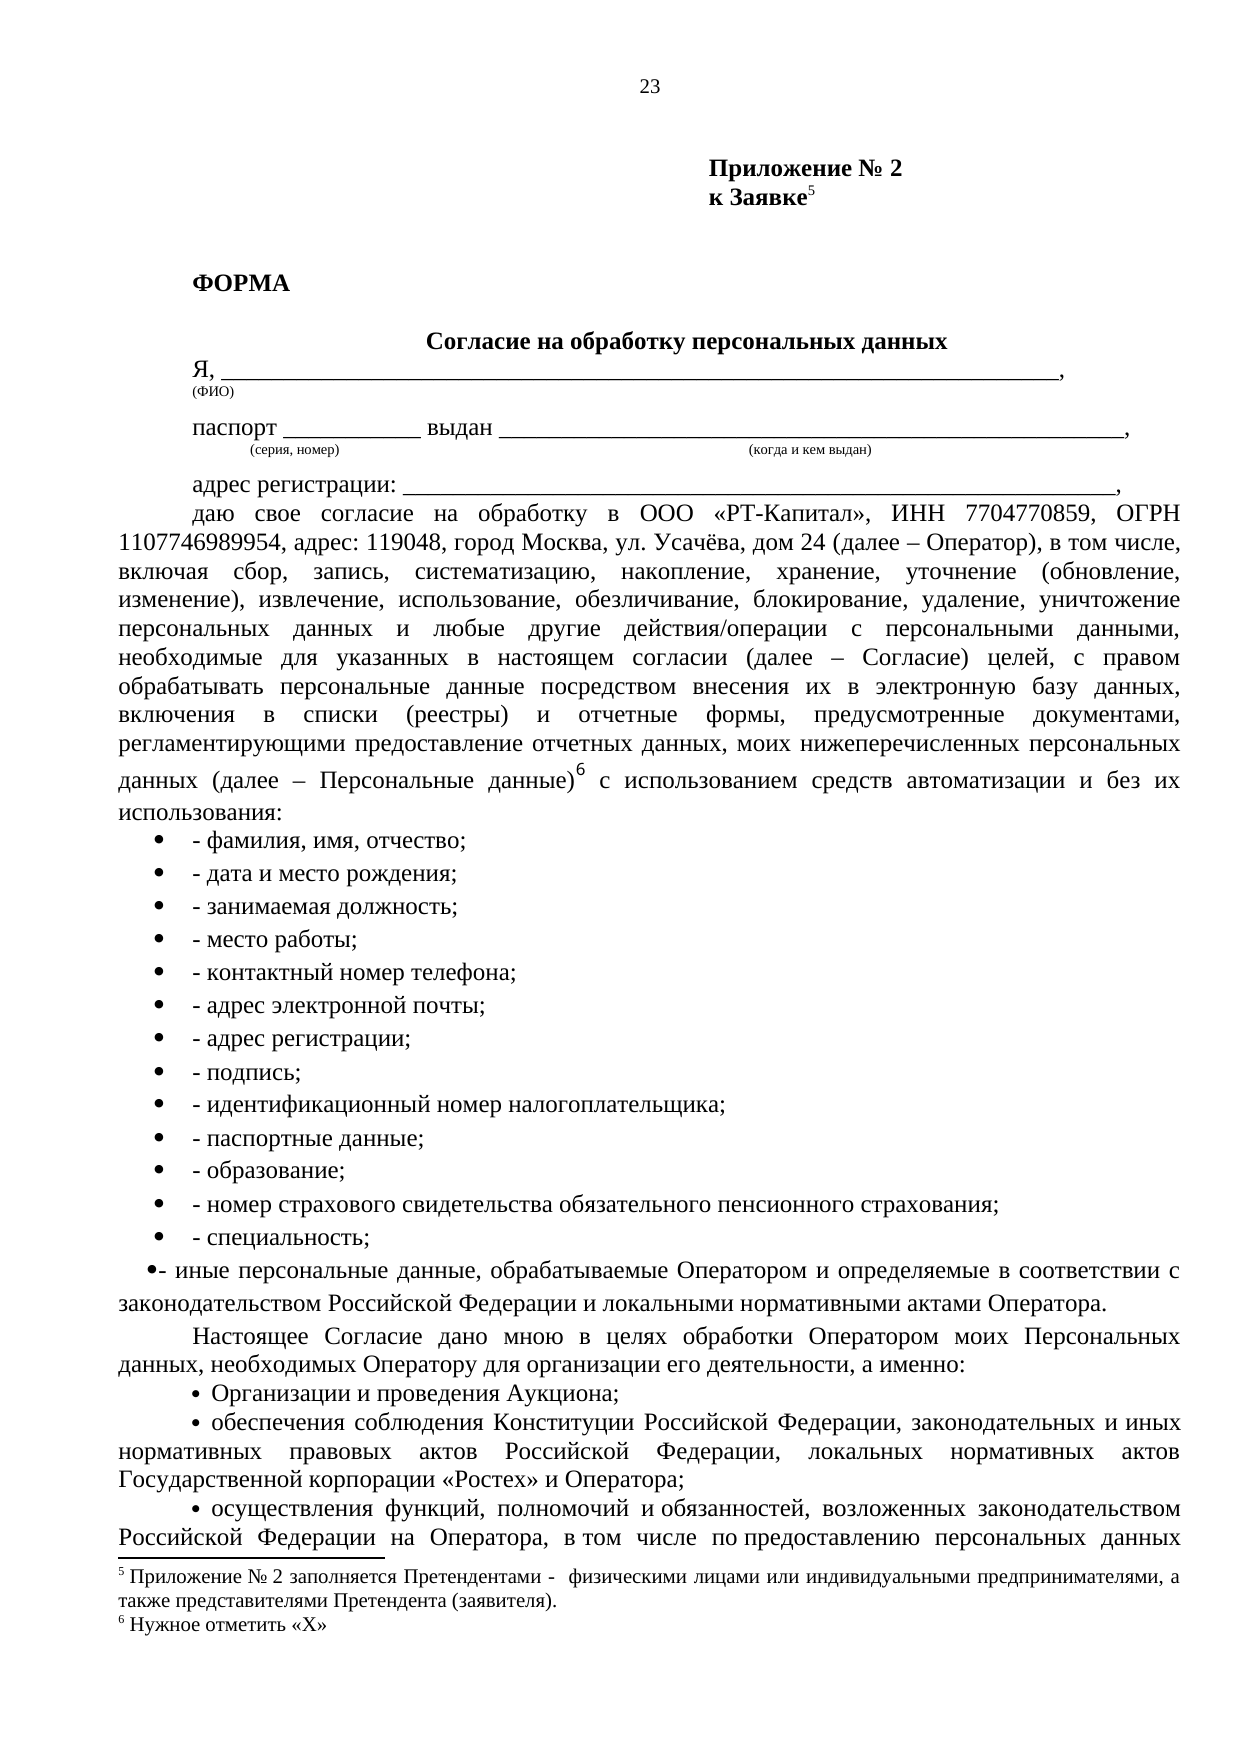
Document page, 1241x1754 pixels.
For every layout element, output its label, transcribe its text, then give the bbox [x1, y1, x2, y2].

list обеспечения соблюдения Конституции Российской Федерации, законодательных и иных нормативных правовых актов Российской Федерации, локальных нормативных актов Государственной корпорации «Ростех» и Оператора; [118, 1407, 1181, 1493]
text (ФИО) [118, 383, 1181, 412]
text к Заявке [709, 182, 1181, 211]
list - идентификационный номер налогоплательщика; [154, 1089, 1181, 1118]
list - контактный номер телефона; [154, 957, 1181, 986]
text Приложение № 2 [709, 153, 1181, 182]
text Согласие на обработку персональных данных [118, 326, 1181, 354]
list Организации и проведения Аукциона; [118, 1378, 1181, 1407]
list - образование; [154, 1156, 1181, 1184]
list - адрес регистрации; [154, 1023, 1181, 1052]
list - номер страхового свидетельства обязательного пенсионного страхования; [154, 1189, 1181, 1217]
text (серия, номер) (когда и кем выдан) [118, 441, 1181, 469]
list - место работы; [154, 924, 1181, 953]
list - занимаемая должность; [154, 891, 1181, 920]
list - фамилия, имя, отчество; [154, 825, 1181, 854]
text адрес регистрации: _________________________________________________________, [118, 469, 1181, 498]
list - дата и место рождения; [154, 858, 1181, 887]
list - специальность; [154, 1222, 1181, 1250]
list - иные персональные данные, обрабатываемые Оператором и определяемые в соответствии с законодательством Российской Федерации и локальными нормативными актами Оператора. [118, 1255, 1181, 1316]
text паспорт ___________ выдан __________________________________________________, [118, 412, 1181, 441]
text даю свое согласие на обработку в ООО «РТ-Капитал», ИНН 7704770859, ОГРН 1107746989954, адрес: 119048, город Москва, ул. Усачёва, дом 24 (далее – Оператор), в том числе, включая сбор, запись, систематизацию, накопление, хранение, уточнение (обновление, изменение), извлечение, использование, обезличивание, блокирование, удаление, уничтожение персональных данных и любые другие действия/операции с персональными данными, необходимые для указанных в настоящем согласии (далее – Согласие) целей, с правом обрабатывать персональные данные посредством внесения их в электронную базу данных, включения в списки (реестры) и отчетные формы, предусмотренные документами, регламентирующими предоставление отчетных данных, моих нижеперечисленных персональных данных (далее – Персональные данные) с использованием средств автоматизации и без их использования: [118, 498, 1181, 825]
text ФОРМА [118, 268, 1181, 297]
text Настоящее Согласие дано мною в целях обработки Оператором моих Персональных данных, необходимых Оператору для организации его деятельности, а именно: [118, 1321, 1181, 1378]
list - паспортные данные; [154, 1123, 1181, 1151]
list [118, 1493, 1181, 1551]
list - подпись; [154, 1057, 1181, 1085]
text Я, ___________________________________________________________________, [118, 354, 1181, 383]
list - адрес электронной почты; [154, 991, 1181, 1019]
